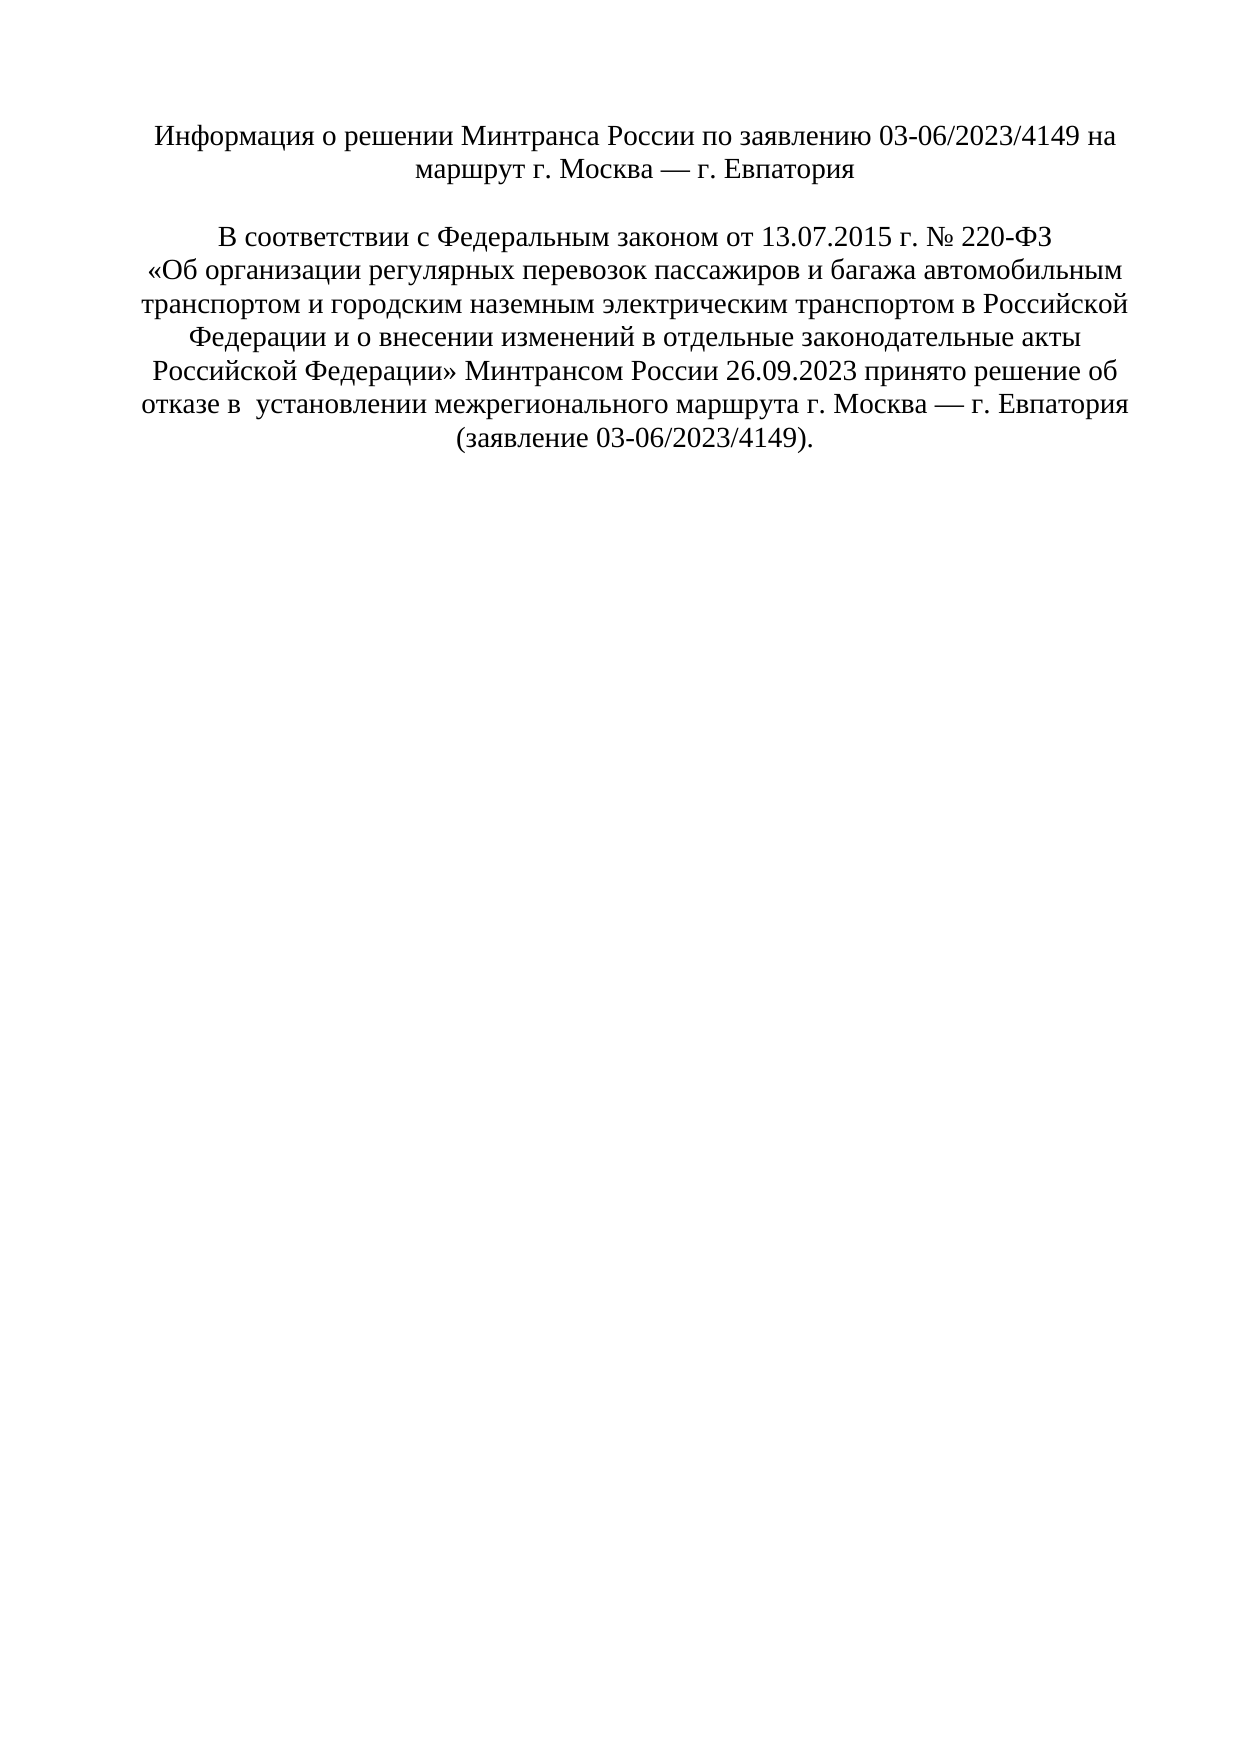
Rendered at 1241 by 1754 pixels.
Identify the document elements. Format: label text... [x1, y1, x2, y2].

text В соответствии с Федеральным законом от 13.07.2015 г. № 220-ФЗ «Об организации регулярных перевозок пассажиров и багажа автомобильным транспортом и городским наземным электрическим транспортом в Российской Федерации и о внесении изменений в отдельные законодательные акты Российской Федерации» Минтрансом России 26.09.2023 принято решение об отказе в установлении межрегионального маршрута г. Москва — г. Евпатория (заявление 03-06/2023/4149). [118, 219, 1152, 453]
text Информация о решении Минтранса России по заявлению 03-06/2023/4149 на маршрут г. Москва — г. Евпатория [118, 118, 1152, 185]
